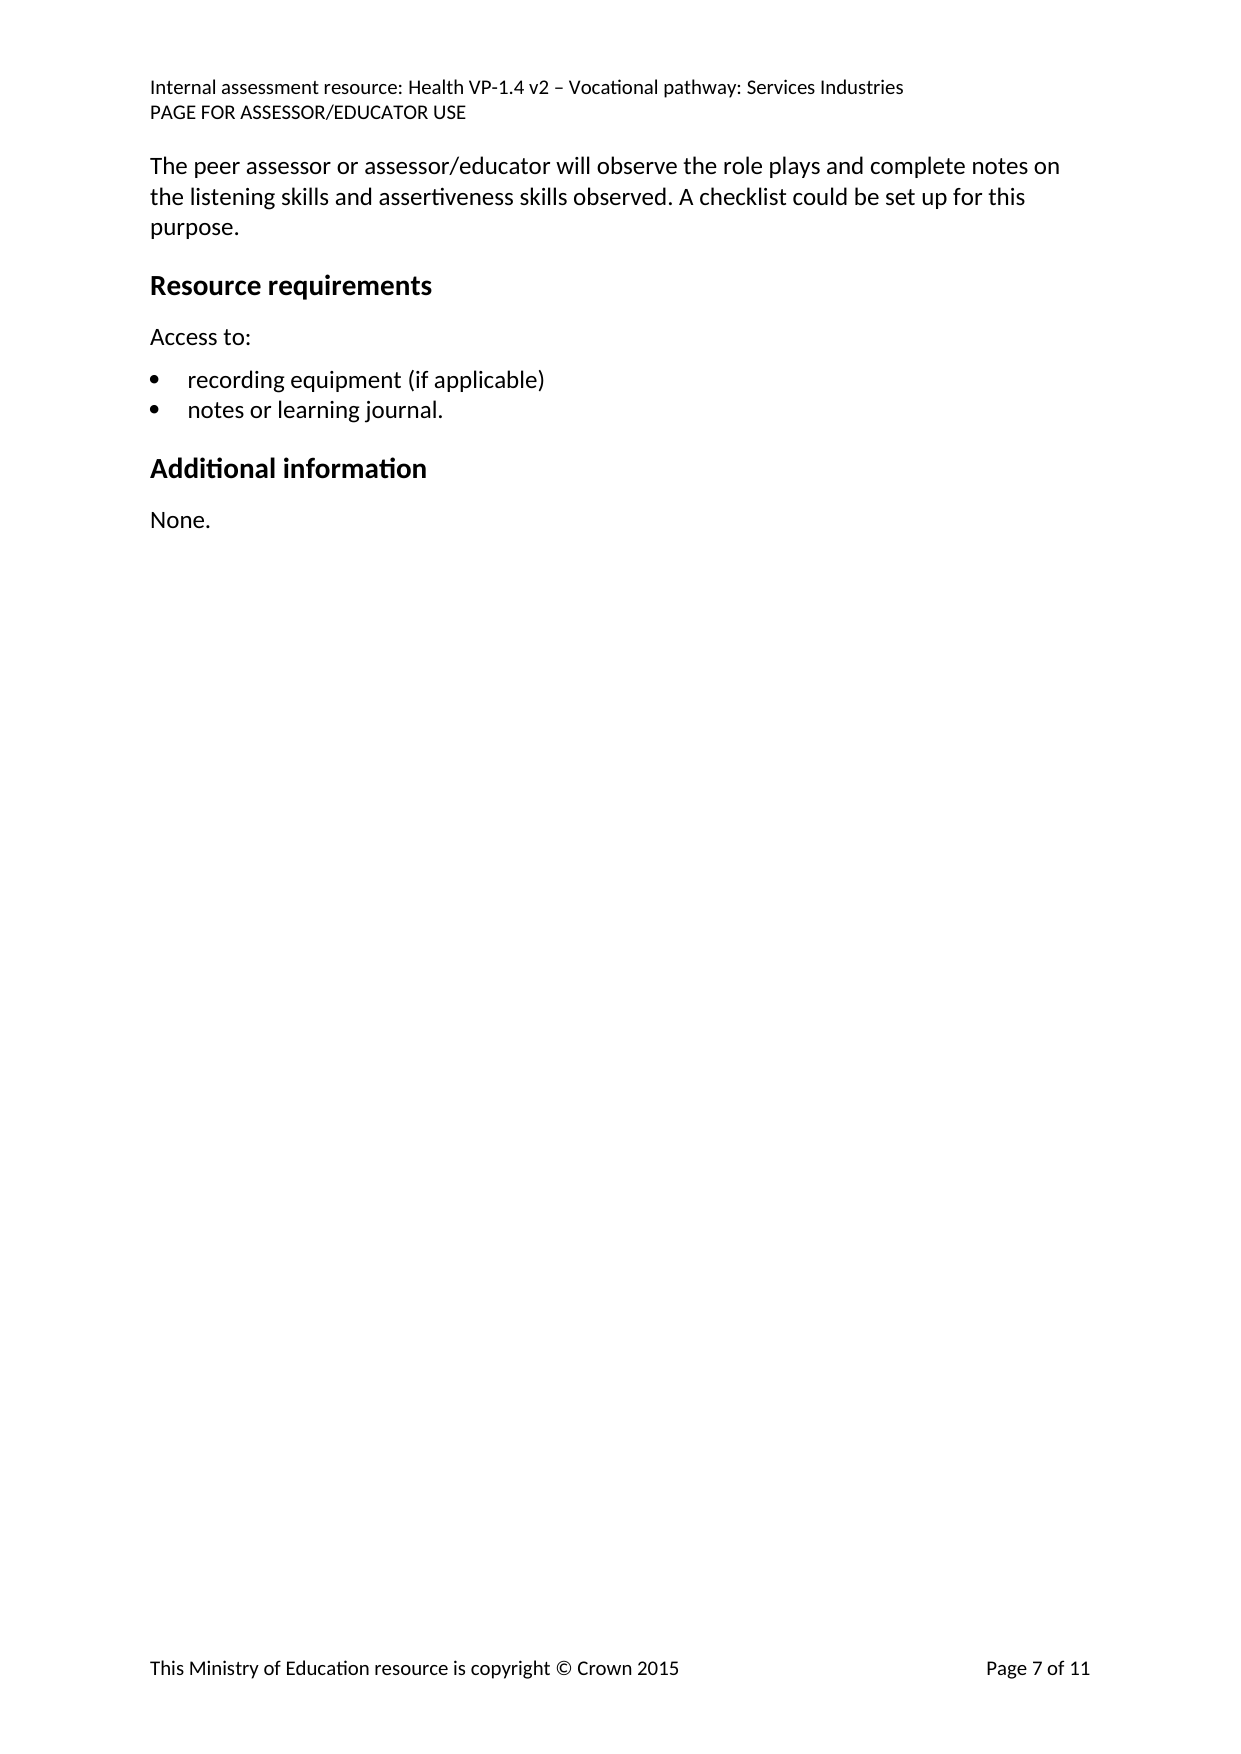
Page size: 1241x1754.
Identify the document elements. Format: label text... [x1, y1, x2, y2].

text Access to: [150, 321, 1090, 352]
subtitle Resource requirements [150, 267, 1090, 302]
subtitle Additional information [150, 450, 1090, 486]
text recording equipment (if applicable) [150, 364, 1090, 394]
text The peer assessor or assessor/educator will observe the role plays and complete notes on the listening skills and assertiveness skills observed. A checklist could be set up for this purpose. [150, 150, 1090, 242]
text notes or learning journal. [150, 394, 1090, 425]
text None. [150, 504, 1090, 535]
